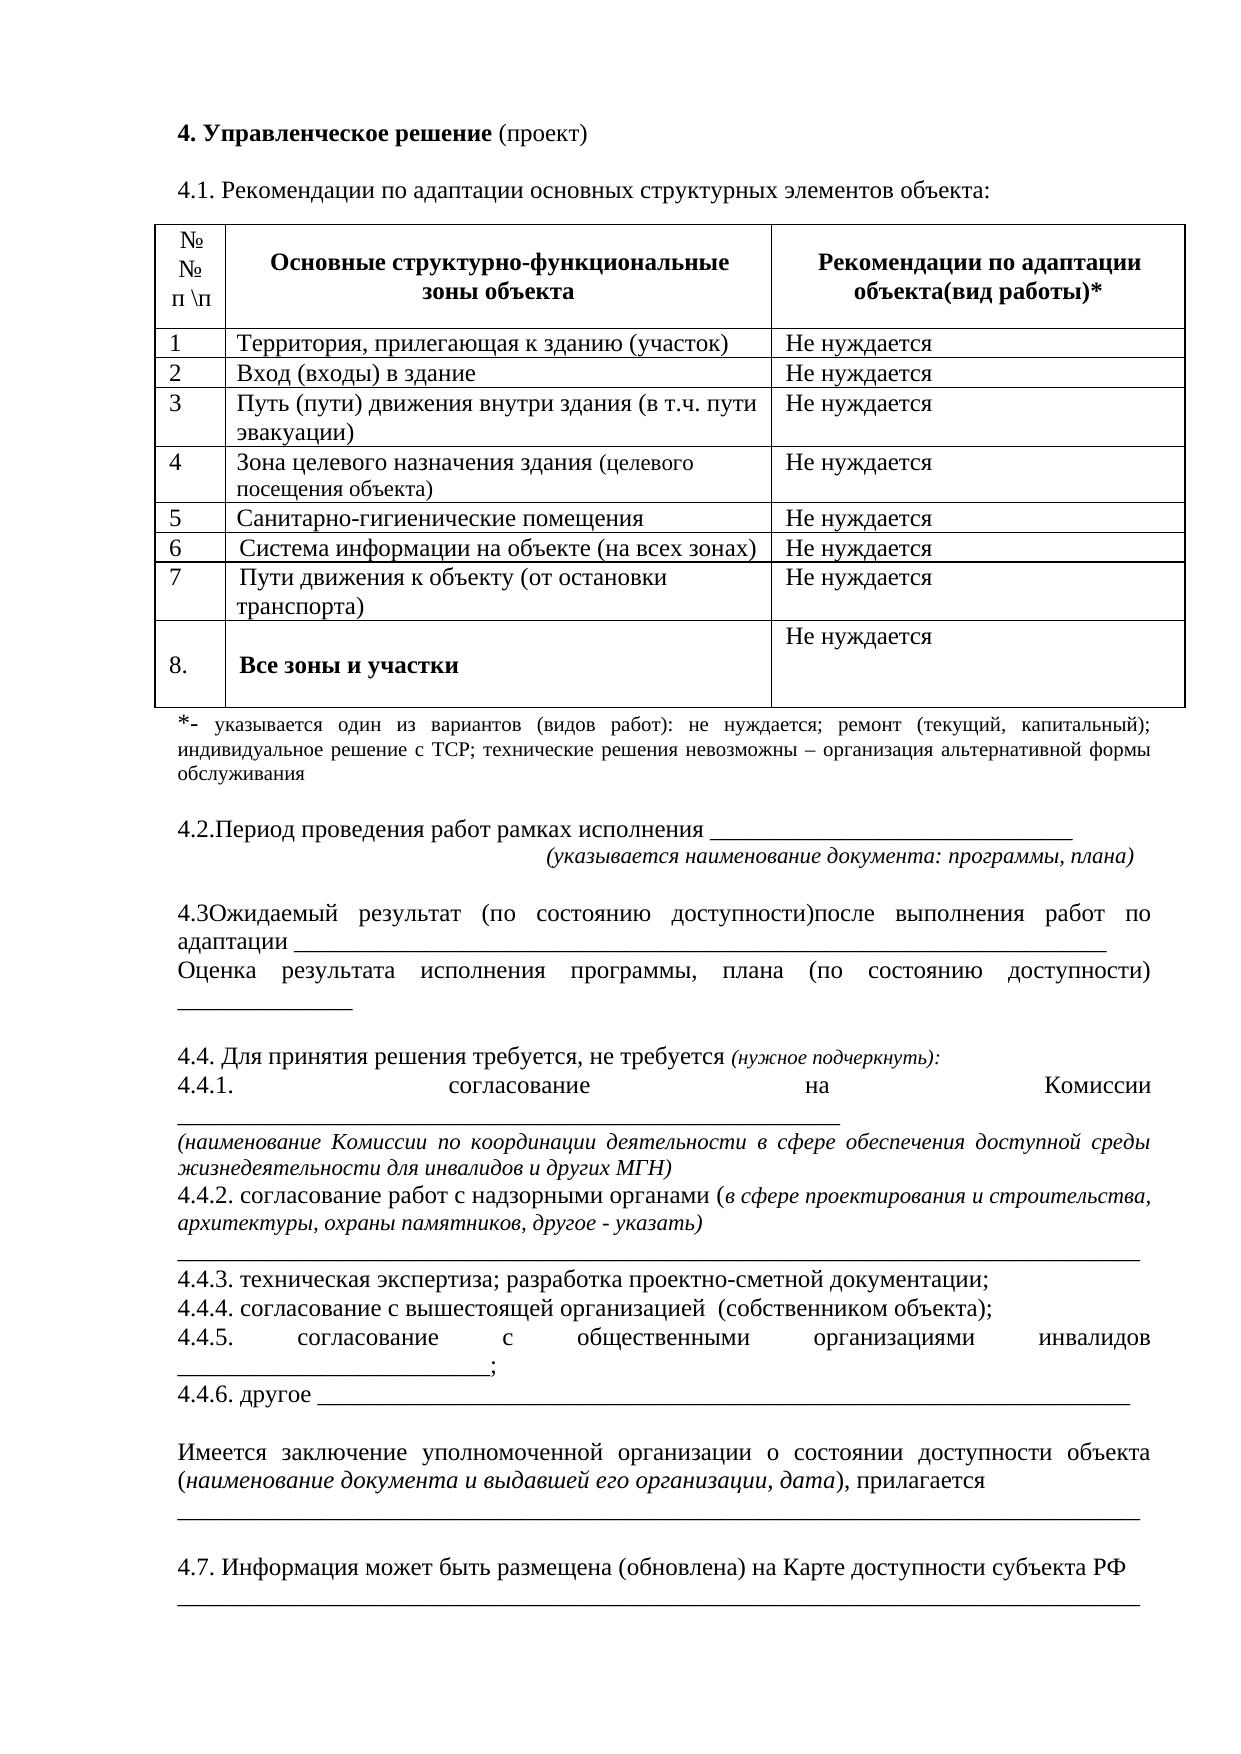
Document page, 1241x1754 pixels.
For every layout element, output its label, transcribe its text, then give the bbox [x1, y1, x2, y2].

text _____________________________________________________________________________ [177, 1581, 1152, 1609]
text Имеется заключение уполномоченной организации о состоянии доступности объекта (наименование документа и выдавшей его организации, дата), прилагается [177, 1437, 1152, 1494]
text _____________________________________________________________________________ [177, 1236, 1152, 1264]
text (наименование Комиссии по координации деятельности в сфере обеспечения доступной среды жизнедеятельности для инвалидов и других МГН) [177, 1128, 1152, 1180]
table_cell 2 [156, 358, 225, 387]
text Оценка результата исполнения программы, плана (по состоянию доступности) ______________ [177, 955, 1152, 1013]
text 4.7. Информация может быть размещена (обновлена) на Карте доступности субъекта РФ [177, 1552, 1152, 1581]
table_cell Территория, прилегающая к зданию (участок) [226, 329, 771, 357]
text 4.4.4. согласование с вышестоящей организацией (собственником объекта); [177, 1293, 1152, 1322]
text 4.3Ожидаемый результат (по состоянию доступности)после выполнения работ по адаптации _________________________________________________________________ [177, 898, 1152, 955]
table_header Рекомендации по адаптации объекта(вид работы)* [772, 225, 1184, 327]
table_cell Зона целевого назначения здания (целевого посещения объекта) [226, 447, 771, 502]
table_cell Не нуждается [772, 358, 1184, 387]
table_cell Не нуждается [772, 533, 1184, 561]
table_cell 1 [156, 329, 225, 357]
text 4.2.Период проведения работ рамках исполнения _____________________________ [177, 814, 1152, 843]
table_cell 3 [156, 388, 225, 446]
table_cell Пути движения к объекту (от остановки транспорта) [226, 563, 771, 620]
table_cell Не нуждается [772, 563, 1184, 620]
table_cell 4 [156, 447, 225, 502]
table_cell 6 [156, 533, 225, 561]
table_cell Все зоны и участки [226, 621, 771, 707]
table_cell 5 [156, 503, 225, 532]
text _____________________________________________________________________________ [177, 1494, 1152, 1523]
table_cell Не нуждается [772, 447, 1184, 502]
text 4.4. Для принятия решения требуется, не требуется (нужное подчеркнуть): [177, 1041, 1152, 1070]
text 4.4.3. техническая экспертиза; разработка проектно-сметной документации; [177, 1264, 1152, 1293]
text 4.4.5. согласование с общественными организациями инвалидов _________________________; [177, 1322, 1152, 1379]
table_cell Санитарно-гигиенические помещения [226, 503, 771, 532]
text 4. Управленческое решение (проект) [177, 118, 1152, 147]
table_cell 7 [156, 563, 225, 620]
table_cell Система информации на объекте (на всех зонах) [226, 533, 771, 561]
table_cell Не нуждается [772, 329, 1184, 357]
text 4.4.2. согласование работ с надзорными органами (в сфере проектирования и строительства, архитектуры, охраны памятников, другое - указать) [177, 1180, 1152, 1236]
text 4.4.6. другое _________________________________________________________________ [177, 1379, 1152, 1408]
table_header №№ п \п [156, 225, 225, 327]
table_cell Не нуждается [772, 621, 1184, 707]
table_cell Не нуждается [772, 388, 1184, 446]
text 4.4.1. согласование на Комиссии _____________________________________________________ [177, 1070, 1152, 1128]
table_cell Вход (входы) в здание [226, 358, 771, 387]
text (указывается наименование документа: программы, плана) [177, 843, 1152, 869]
table_cell Путь (пути) движения внутри здания (в т.ч. пути эвакуации) [226, 388, 771, 446]
text *- указывается один из вариантов (видов работ): не нуждается; ремонт (текущий, капитальный); индивидуальное решение с ТСР; технические решения невозможны – организация альтернативной формы обслуживания [177, 708, 1152, 785]
table_cell 8. [156, 621, 225, 707]
table_header Основные структурно-функциональные зоны объекта [226, 225, 771, 327]
text 4.1. Рекомендации по адаптации основных структурных элементов объекта: [177, 176, 1152, 204]
table_cell Не нуждается [772, 503, 1184, 532]
